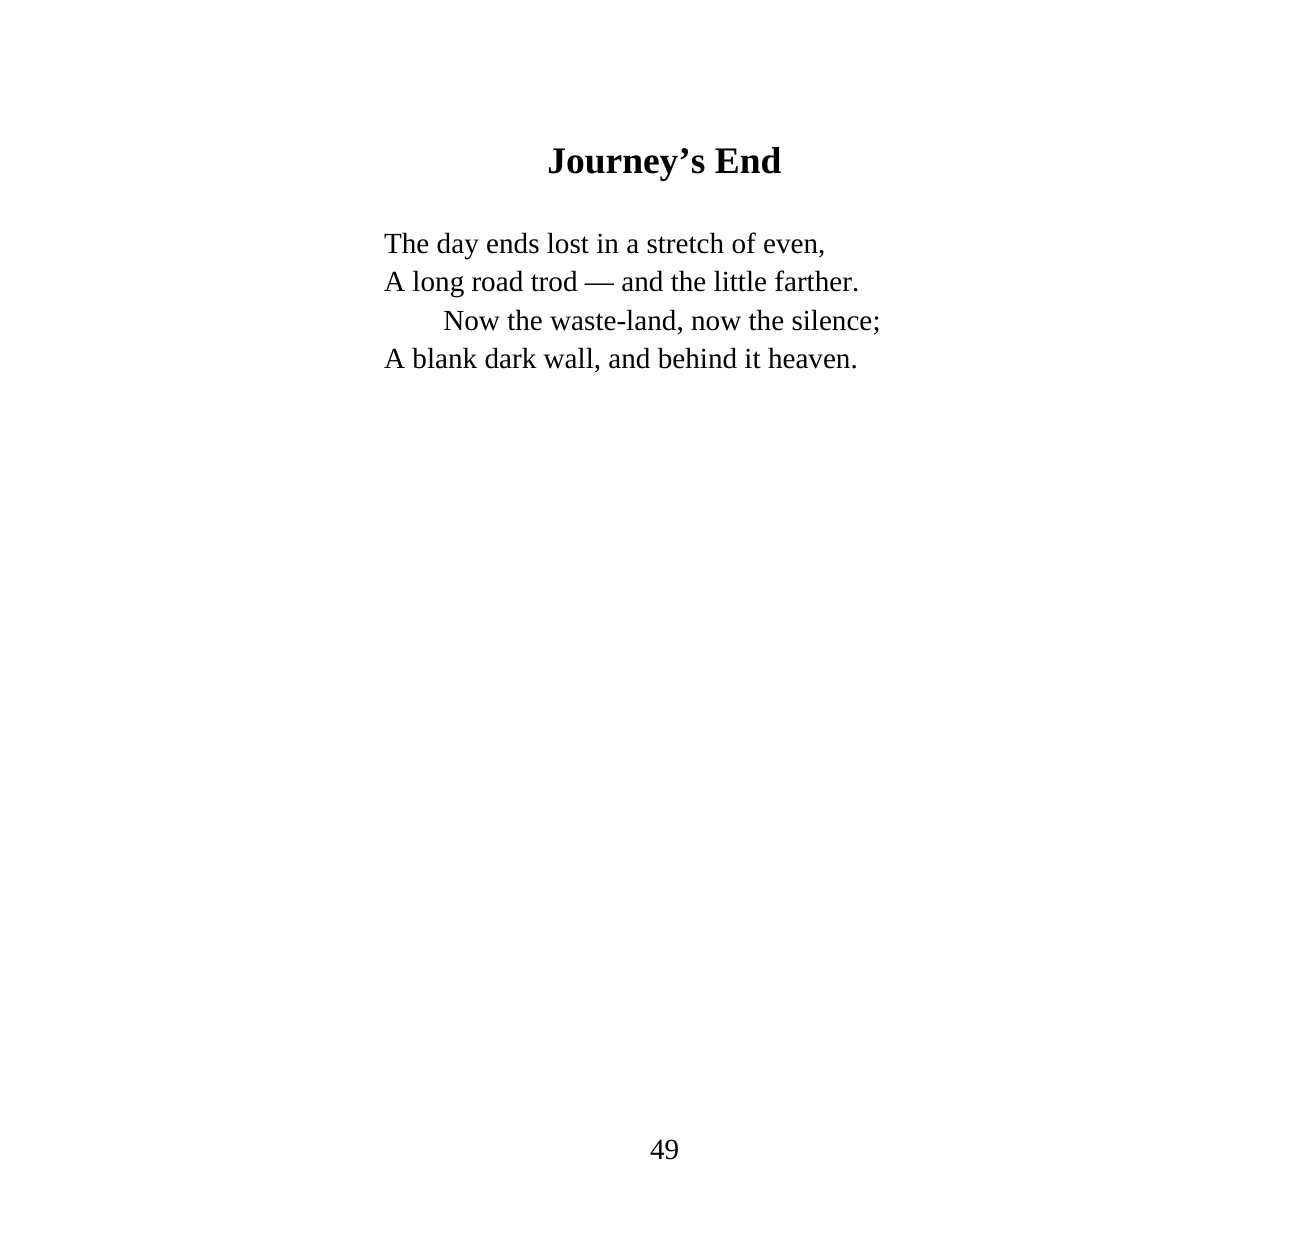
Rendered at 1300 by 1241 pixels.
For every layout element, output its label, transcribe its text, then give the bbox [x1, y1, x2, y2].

text Now the waste-land, now the silence; [443, 303, 1211, 337]
text A long road trod — and the little farther. [384, 264, 1211, 298]
text The day ends lost in a stretch of even, [384, 226, 1211, 259]
text A blank dark wall, and behind it heaven. [384, 342, 1211, 375]
subtitle Journey’s End [118, 139, 1211, 182]
